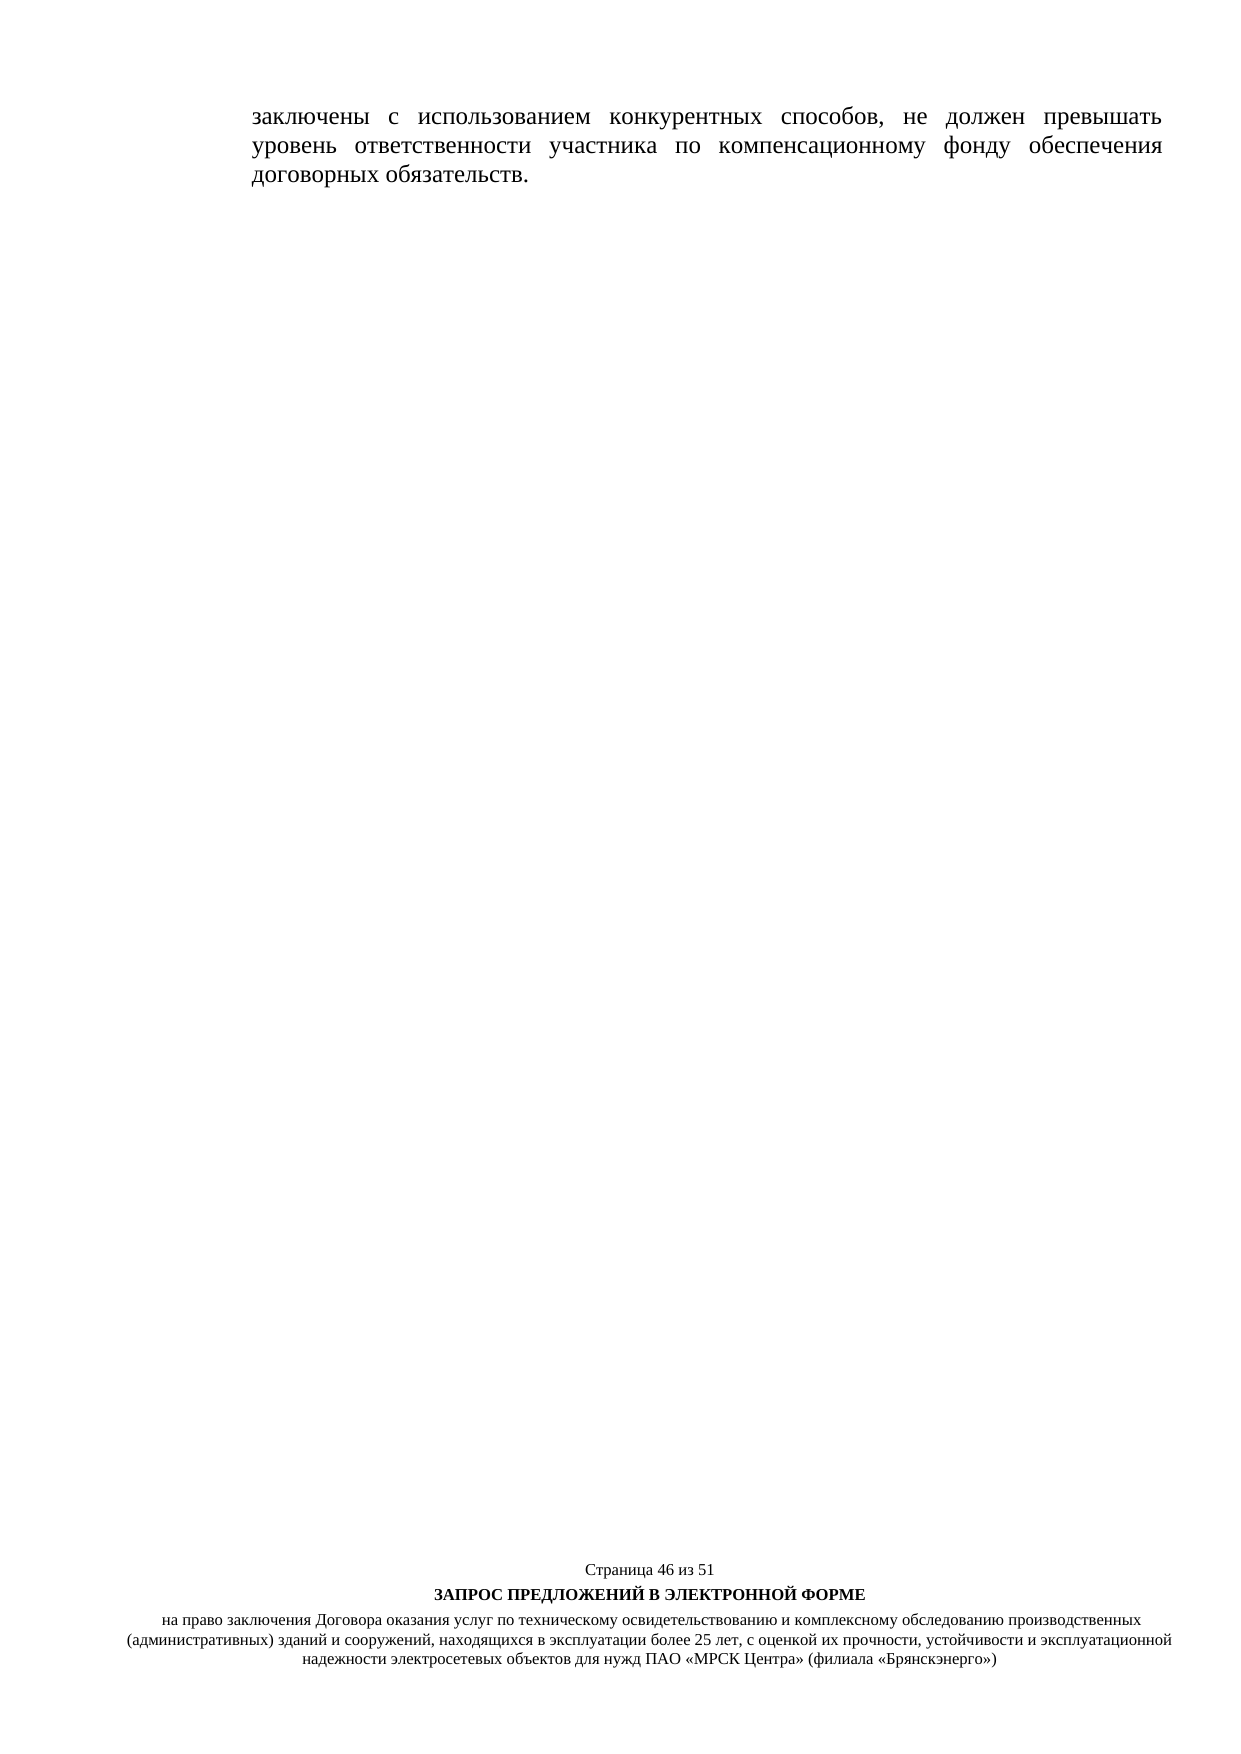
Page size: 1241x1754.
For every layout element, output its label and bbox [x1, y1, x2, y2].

list [236, 101, 1163, 187]
